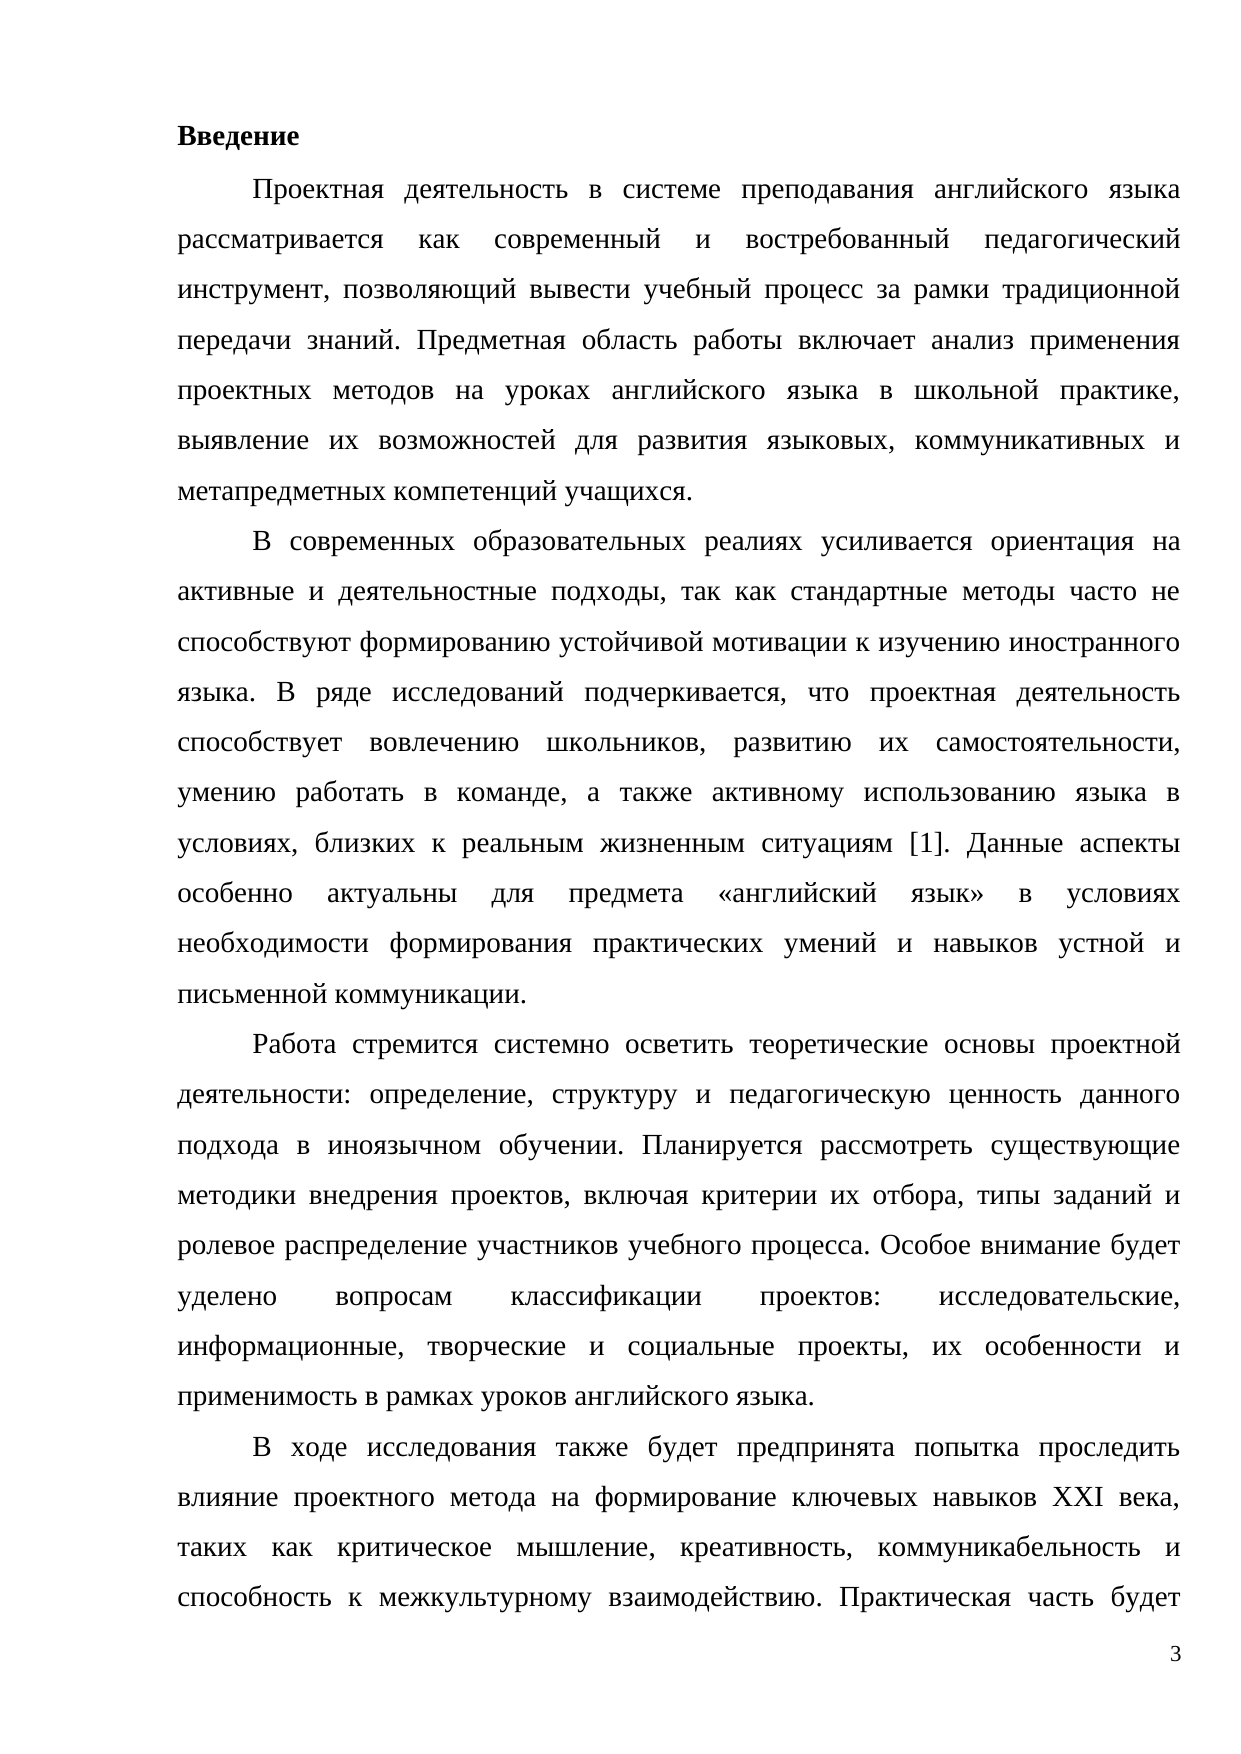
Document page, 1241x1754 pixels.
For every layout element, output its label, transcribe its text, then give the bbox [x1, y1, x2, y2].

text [177, 1429, 1181, 1613]
text Проектная деятельность в системе преподавания английского языка рассматривается как современный и востребованный педагогический инструмент, позволяющий вывести учебный процесс за рамки традиционной передачи знаний. Предметная область работы включает анализ применения проектных методов на уроках английского языка в школьной практике, выявление их возможностей для развития языковых, коммуникативных и метапредметных компетенций учащихся. [177, 171, 1181, 506]
subtitle Введение [177, 118, 1181, 152]
text Работа стремится системно осветить теоретические основы проектной деятельности: определение, структуру и педагогическую ценность данного подхода в иноязычном обучении. Планируется рассмотреть существующие методики внедрения проектов, включая критерии их отбора, типы заданий и ролевое распределение участников учебного процесса. Особое внимание будет уделено вопросам классификации проектов: исследовательские, информационные, творческие и социальные проекты, их особенности и применимость в рамках уроков английского языка. [177, 1026, 1181, 1412]
text В современных образовательных реалиях усиливается ориентация на активные и деятельностные подходы, так как стандартные методы часто не способствуют формированию устойчивой мотивации к изучению иностранного языка. В ряде исследований подчеркивается, что проектная деятельность способствует вовлечению школьников, развитию их самостоятельности, умению работать в команде, а также активному использованию языка в условиях, близких к реальным жизненным ситуациям [1]. Данные аспекты особенно актуальны для предмета «английский язык» в условиях необходимости формирования практических умений и навыков устной и письменной коммуникации. [177, 523, 1181, 1009]
